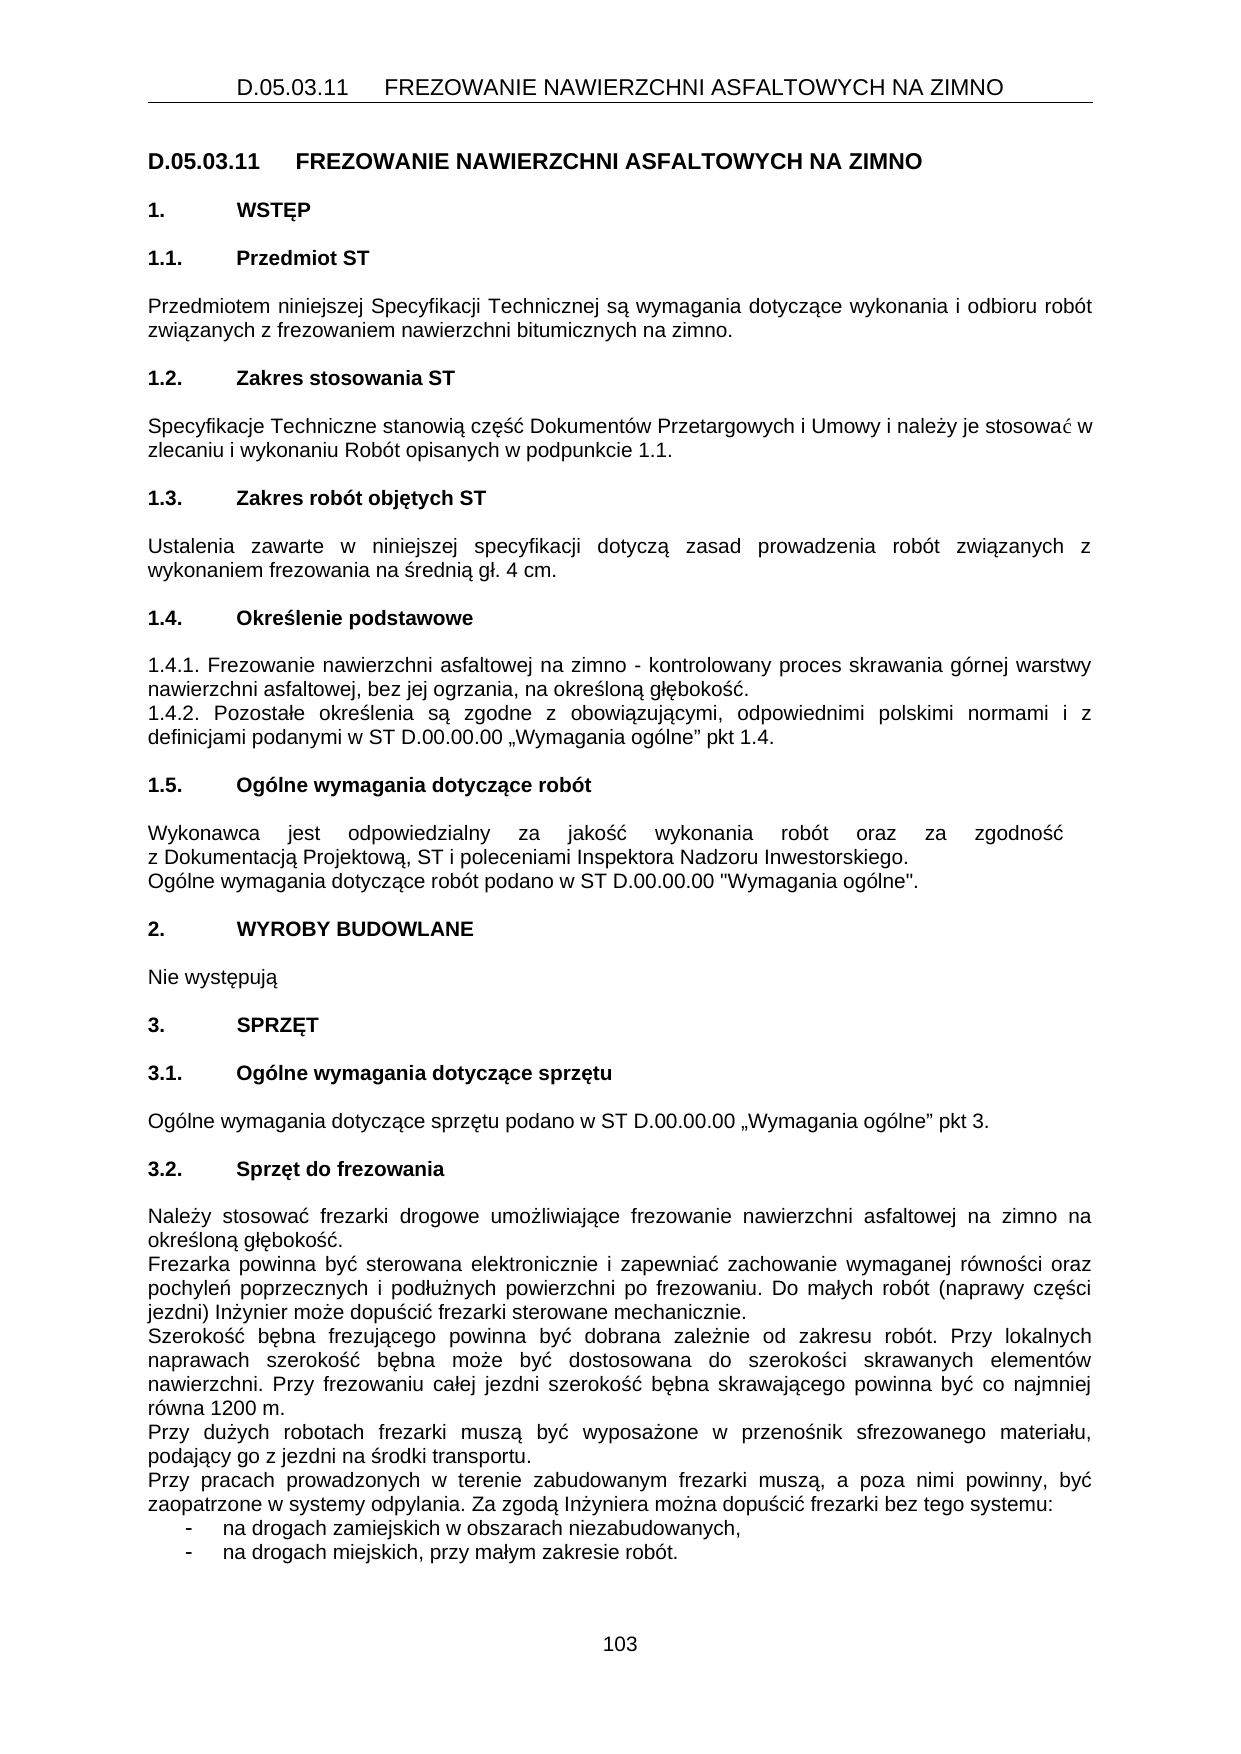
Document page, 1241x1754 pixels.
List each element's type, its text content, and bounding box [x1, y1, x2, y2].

text Specyfikacje Techniczne stanowią część Dokumentów Przetargowych i Umowy i należy je stosowa w zlecaniu i wykonaniu Robót opisanych w podpunkcie 1.1. [148, 413, 1093, 462]
text Ustalenia zawarte w niniejszej specyfikacji dotyczą zasad prowadzenia robót związanych z wykonaniem frezowania na średnią gł. 4 cm. [148, 533, 1093, 581]
text Frezarka powinna być sterowana elektronicznie i zapewniać zachowanie wymaganej równości oraz pochyleń poprzecznych i podłużnych powierzchni po frezowaniu. Do małych robót (naprawy części jezdni) Inżynier może dopuścić frezarki sterowane mechanicznie. [148, 1252, 1093, 1324]
text Przy dużych robotach frezarki muszą być wyposażone w przenośnik sfrezowanego materiału, podający go z jezdni na środki transportu. [148, 1420, 1093, 1468]
text Wykonawca jest odpowiedzialny za jakość wykonania robót oraz za zgodność z Dokumentacją Projektową, ST i poleceniami Inspektora Nadzoru Inwestorskiego. [148, 821, 1093, 869]
text Przedmiotem niniejszej Specyfikacji Technicznej są wymagania dotyczące wykonania i odbioru robót związanych z frezowaniem nawierzchni bitumicznych na zimno. [148, 294, 1093, 342]
list Sprzęt do frezowania [148, 1156, 1093, 1180]
list Sprzęt [148, 1013, 1093, 1037]
text Szerokość bębna frezującego powinna być dobrana zależnie od zakresu robót. Przy lokalnych naprawach szerokość bębna może być dostosowana do szerokości skrawanych elementów nawierzchni. Przy frezowaniu całej jezdni szerokość bębna skrawającego powinna być co najmniej równa 1200 m. [148, 1324, 1093, 1420]
list Ogólne wymagania dotyczące robót [148, 773, 1093, 797]
text Ogólne wymagania dotyczące robót podano w ST D.00.00.00 "Wymagania ogólne". [148, 869, 1093, 893]
list na drogach miejskich, przy małym zakresie robót. [185, 1540, 1093, 1564]
text Przy pracach prowadzonych w terenie zabudowanym frezarki muszą, a poza nimi powinny, być zaopatrzone w systemy odpylania. Za zgodą Inżyniera można dopuścić frezarki bez tego systemu: [148, 1468, 1093, 1516]
text 1.4.1. Frezowanie nawierzchni asfaltowej na zimno - kontrolowany proces skrawania górnej warstwy nawierzchni asfaltowej, bez jej ogrzania, na określoną głębokość. [148, 653, 1093, 701]
text Należy stosować frezarki drogowe umożliwiające frezowanie nawierzchni asfaltowej na zimno na określoną głębokość. [148, 1204, 1093, 1252]
list Wyroby budowlane [148, 917, 1093, 941]
list Zakres robót objętych ST [148, 486, 1093, 509]
text Nie występują [148, 965, 1093, 989]
text 1.4.2. Pozostałe określenia są zgodne z obowiązującymi, odpowiednimi polskimi normami i z definicjami podanymi w ST D.00.00.00 „Wymagania ogólne” pkt 1.4. [148, 701, 1093, 749]
list na drogach zamiejskich w obszarach niezabudowanych, [185, 1516, 1093, 1540]
text D.05.03.11 FREZOWANIE NAWIERZCHNI aSFALTOWYCH NA ZIMNO [148, 148, 1093, 174]
list Ogólne wymagania dotyczące sprzętu [148, 1061, 1093, 1084]
list WstĘp [148, 198, 1093, 222]
list Zakres stosowania ST [148, 366, 1093, 389]
list Określenie podstawowe [148, 605, 1093, 629]
text Ogólne wymagania dotyczące sprzętu podano w ST D.00.00.00 „Wymagania ogólne” pkt 3. [148, 1108, 1093, 1132]
list Przedmiot ST [148, 246, 1093, 270]
